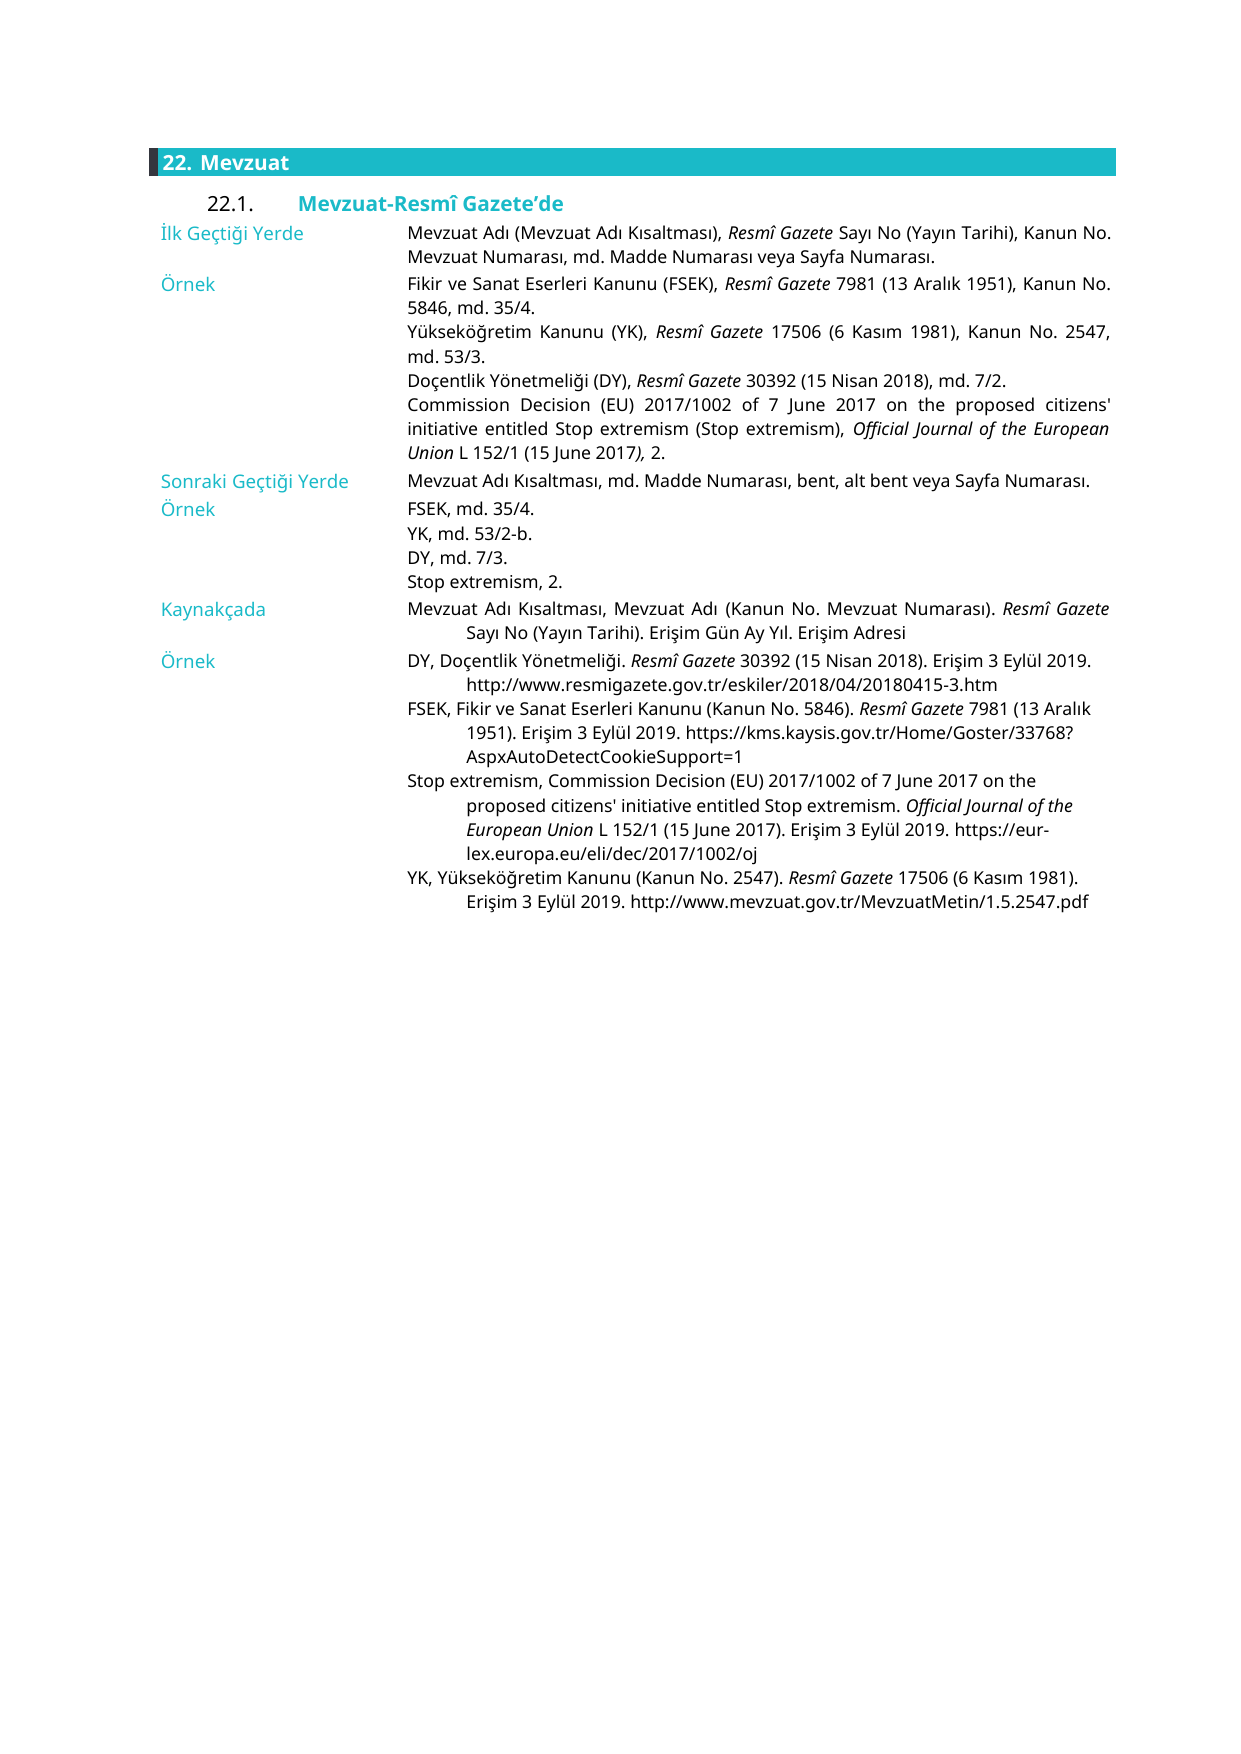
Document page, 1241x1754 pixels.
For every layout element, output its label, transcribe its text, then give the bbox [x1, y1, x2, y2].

table_cell Mevzuat Adı Kısaltması, md. Madde Numarası, bent, alt bent veya Sayfa Numarası. [397, 468, 1121, 494]
table_cell DY, Doçentlik Yönetmeliği. Resmî Gazete 30392 (15 Nisan 2018). Erişim 3 Eylül 2019. http://www.resmigazete.gov.tr/eskiler/2018/04/20180415-3.htm FSEK, Fikir ve Sanat Eserleri Kanunu (Kanun No. 5846). Resmî Gazete 7981 (13 Aralık 1951). Erişim 3 Eylül 2019. https://kms.kaysis.gov.tr/Home/Goster/33768?AspxAutoDetectCookieSupport=1 Stop extremism, Commission Decision (EU) 2017/1002 of 7 June 2017 on the proposed citizens' initiative entitled Stop extremism. Official Journal of the European Union L 152/1 (15 June 2017). Erişim 3 Eylül 2019. https://eur-lex.europa.eu/eli/dec/2017/1002/oj YK, Yükseköğretim Kanunu (Kanun No. 2547). Resmî Gazete 17506 (6 Kasım 1981). Erişim 3 Eylül 2019. http://www.mevzuat.gov.tr/MevzuatMetin/1.5.2547.pdf [397, 648, 1121, 914]
subtitle Mevzuat [158, 148, 1116, 176]
table_cell Mevzuat Adı Kısaltması, Mevzuat Adı (Kanun No. Mevzuat Numarası). Resmî Gazete Sayı No (Yayın Tarihi). Erişim Gün Ay Yıl. Erişim Adresi [397, 597, 1121, 645]
table_cell FSEK, md. 35/4. YK, md. 53/2-b. DY, md. 7/3. Stop extremism, 2. [397, 497, 1121, 593]
table_cell Örnek [151, 648, 394, 914]
table_header Mevzuat Adı (Mevzuat Adı Kısaltması), Resmî Gazete Sayı No (Yayın Tarihi), Kanun No. Mevzuat Numarası, md. Madde Numarası veya Sayfa Numarası. [397, 220, 1121, 268]
table_cell Örnek [151, 272, 394, 465]
table_cell Örnek [151, 497, 394, 593]
list Mevzuat-Resmî Gazete’de [207, 189, 1122, 217]
table_cell Fikir ve Sanat Eserleri Kanunu (FSEK), Resmî Gazete 7981 (13 Aralık 1951), Kanun No. 5846, md. 35/4. Yükseköğretim Kanunu (YK), Resmî Gazete 17506 (6 Kasım 1981), Kanun No. 2547, md. 53/3. Doçentlik Yönetmeliği (DY), Resmî Gazete 30392 (15 Nisan 2018), md. 7/2. Commission Decision (EU) 2017/1002 of 7 June 2017 on the proposed citizens' initiative entitled Stop extremism (Stop extremism), Official Journal of the European Union L 152/1 (15 June 2017), 2. [397, 272, 1121, 465]
table_header İlk Geçtiği Yerde [151, 220, 394, 268]
table_cell Kaynakçada [151, 597, 394, 645]
table_cell Sonraki Geçtiği Yerde [151, 468, 394, 494]
